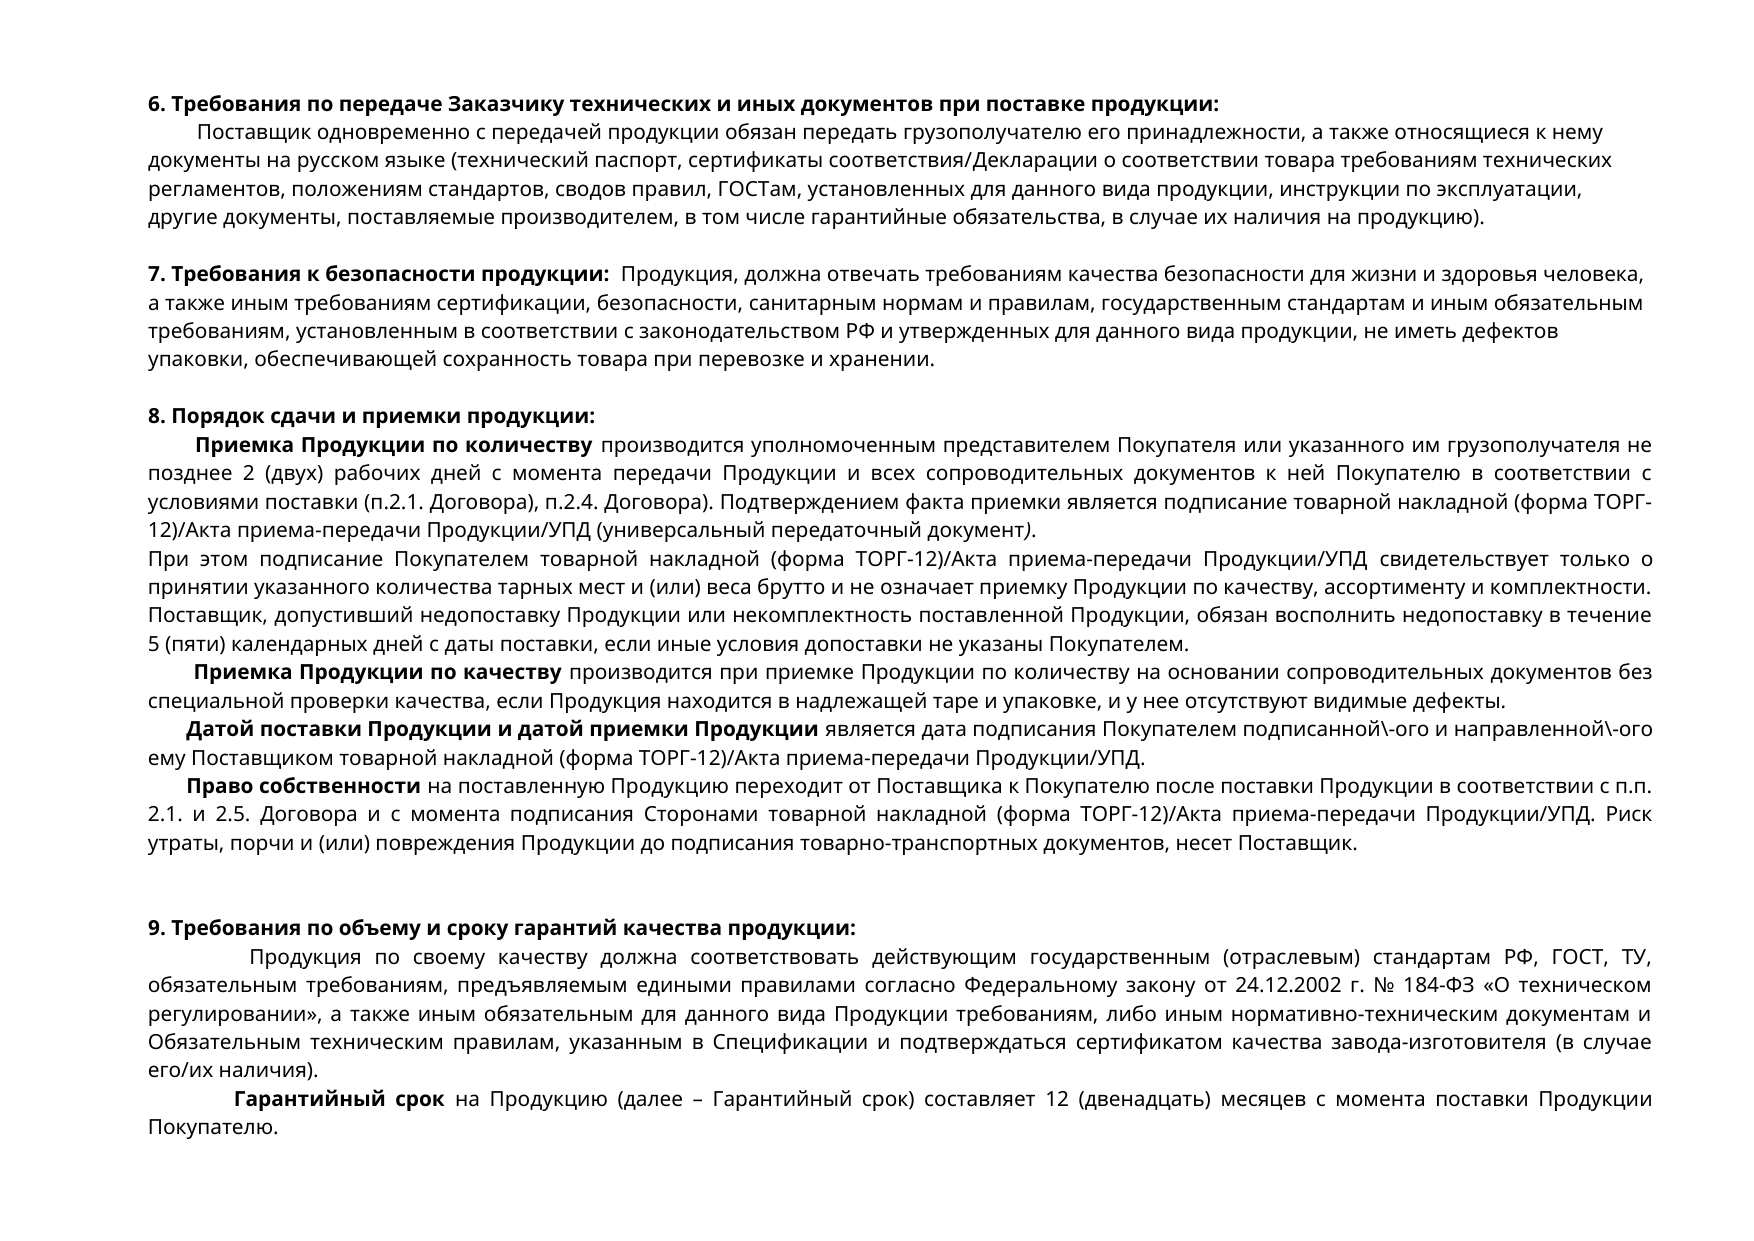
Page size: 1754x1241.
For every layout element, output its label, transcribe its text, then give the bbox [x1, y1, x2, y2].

text Приемка Продукции по количеству производится уполномоченным представителем Покупателя или указанного им грузополучателя не позднее 2 (двух) рабочих дней с момента передачи Продукции и всех сопроводительных документов к ней Покупателю в соответствии с условиями поставки (п.2.1. Договора), п.2.4. Договора). Подтверждением факта приемки является подписание товарной накладной (форма ТОРГ-12)/Акта приема-передачи Продукции/УПД (универсальный передаточный документ). [148, 430, 1654, 544]
text Поставщик одновременно с передачей продукции обязан передать грузополучателю его принадлежности, а также относящиеся к нему документы на русском языке (технический паспорт, сертификаты соответствия/Декларации о соответствии товара требованиям технических регламентов, положениям стандартов, сводов правил, ГОСТам, установленных для данного вида продукции, инструкции по эксплуатации, другие документы, поставляемые производителем, в том числе гарантийные обязательства, в случае их наличия на продукцию). [148, 117, 1654, 231]
text 7. Требования к безопасности продукции: Продукция, должна отвечать требованиям качества безопасности для жизни и здоровья человека, а также иным требованиям сертификации, безопасности, санитарным нормам и правилам, государственным стандартам и иным обязательным требованиям, установленным в соответствии с законодательством РФ и утвержденных для данного вида продукции, не иметь дефектов упаковки, обеспечивающей сохранность товара при перевозке и хранении. [148, 259, 1654, 373]
text 9. Требования по объему и сроку гарантий качества продукции: [148, 913, 1654, 942]
text Гарантийный срок на Продукцию (далее – Гарантийный срок) составляет 12 (двенадцать) месяцев с момента поставки Продукции Покупателю. [148, 1084, 1654, 1141]
list Поставщик, допустивший недопоставку Продукции или некомплектность поставленной Продукции, обязан восполнить недопоставку в течение 5 (пяти) календарных дней с даты поставки, если иные условия допоставки не указаны Покупателем. [148, 601, 1654, 657]
text 6. Требования по передаче Заказчику технических и иных документов при поставке продукции: [148, 89, 1654, 117]
list Право собственности на поставленную Продукцию переходит от Поставщика к Покупателю после поставки Продукции в соответствии с п.п. 2.1. и 2.5. Договора и с момента подписания Сторонами товарной накладной (форма ТОРГ-12)/Акта приема-передачи Продукции/УПД. Риск утраты, порчи и (или) повреждения Продукции до подписания товарно-транспортных документов, несет Поставщик. [148, 771, 1654, 856]
list Продукция по своему качеству должна соответствовать действующим государственным (отраслевым) стандартам РФ, ГОСТ, ТУ, обязательным требованиям, предъявляемым едиными правилами согласно Федеральному закону от 24.12.2002 г. № 184-ФЗ «О техническом регулировании», а также иным обязательным для данного вида Продукции требованиям, либо иным нормативно-техническим документам и Обязательным техническим правилам, указанным в Спецификации и подтверждаться сертификатом качества завода-изготовителя (в случае его/их наличия). [148, 942, 1654, 1084]
list При этом подписание Покупателем товарной накладной (форма ТОРГ-12)/Акта приема-передачи Продукции/УПД свидетельствует только о принятии указанного количества тарных мест и (или) веса брутто и не означает приемку Продукции по качеству, ассортименту и комплектности. [148, 544, 1654, 601]
text 8. Порядок сдачи и приемки продукции: [148, 401, 1654, 430]
list Приемка Продукции по качеству производится при приемке Продукции по количеству на основании сопроводительных документов без специальной проверки качества, если Продукция находится в надлежащей таре и упаковке, и у нее отсутствуют видимые дефекты. [148, 657, 1654, 714]
list Датой поставки Продукции и датой приемки Продукции является дата подписания Покупателем подписанной\-ого и направленной\-ого ему Поставщиком товарной накладной (форма ТОРГ-12)/Акта приема-передачи Продукции/УПД. [148, 714, 1654, 771]
